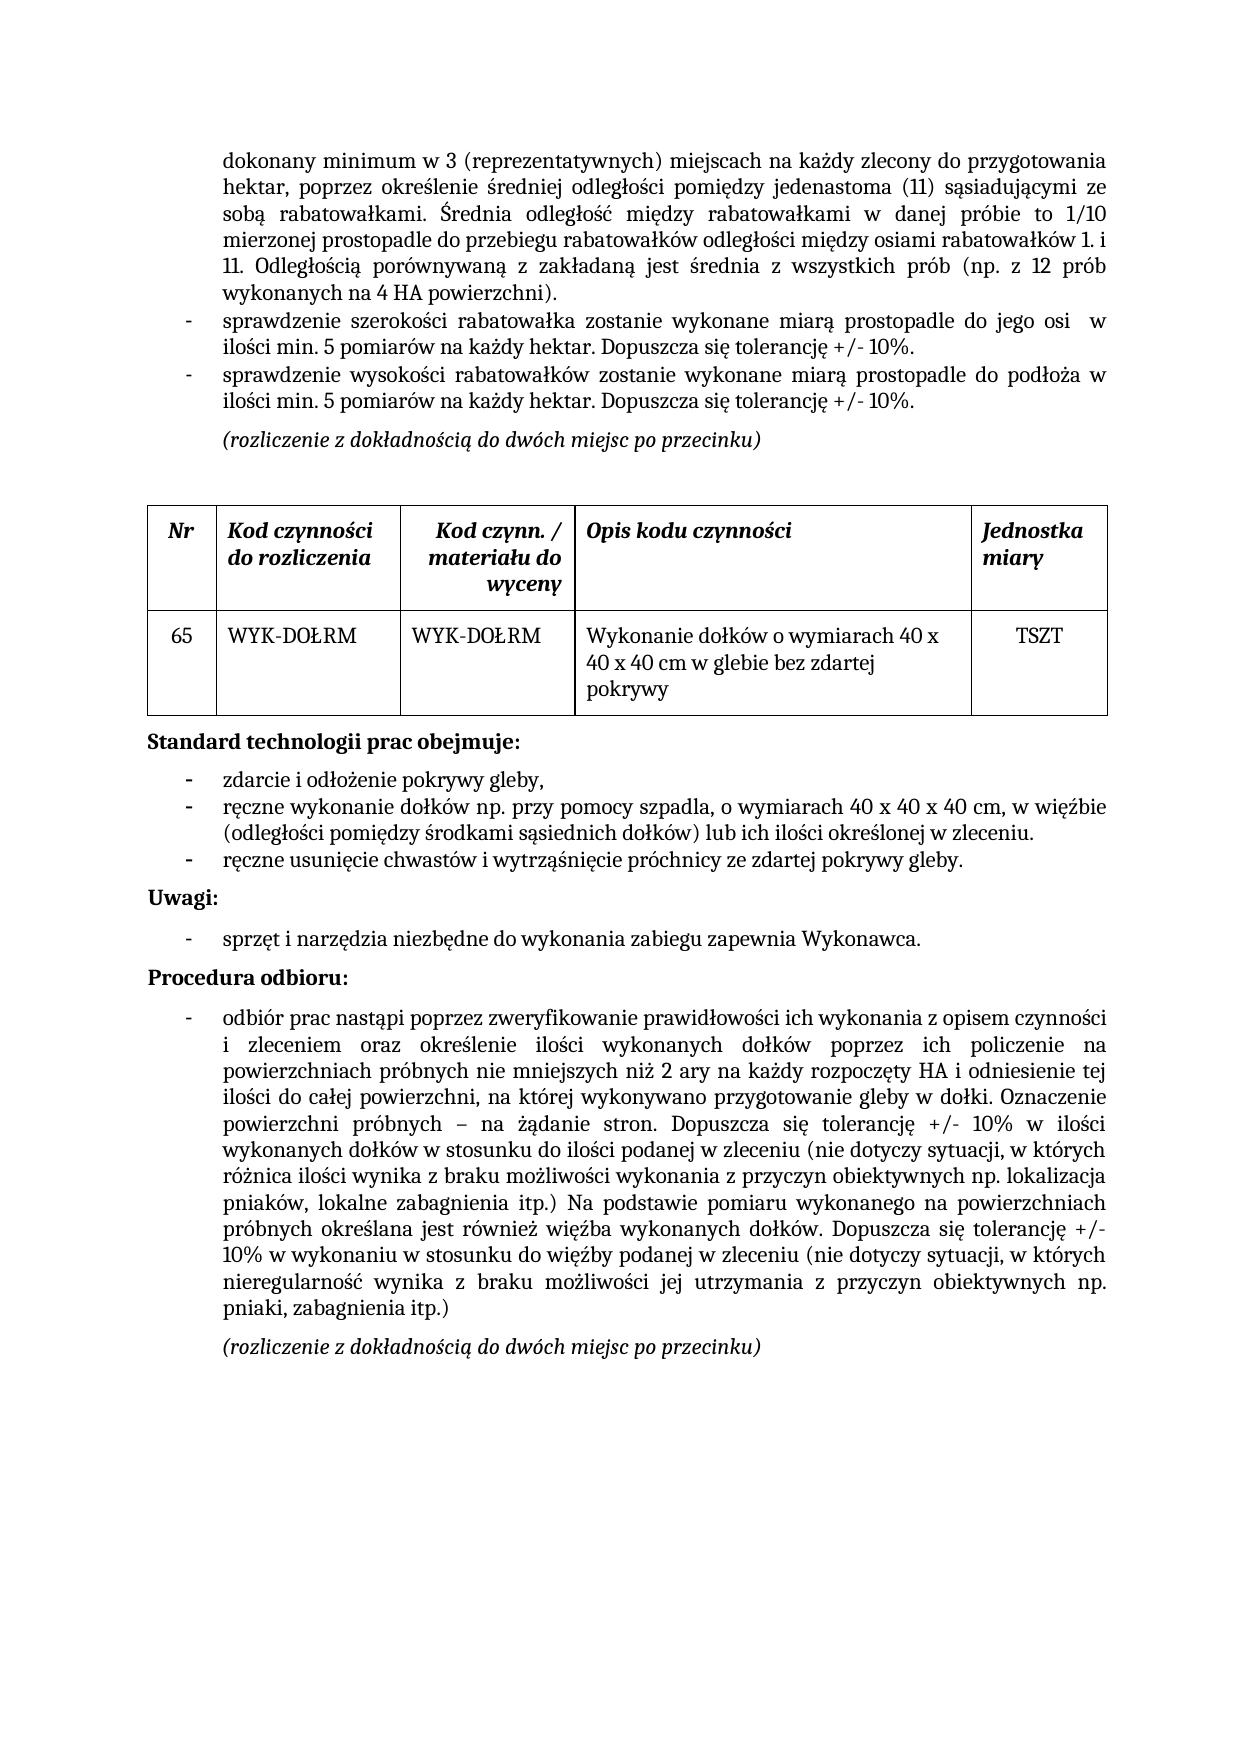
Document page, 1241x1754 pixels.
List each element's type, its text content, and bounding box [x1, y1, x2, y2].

text (rozliczenie z dokładnością do dwóch miejsc po przecinku) [148, 1334, 1107, 1360]
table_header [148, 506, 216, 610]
text Procedura odbioru: [148, 964, 1107, 991]
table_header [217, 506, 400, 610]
list zdarcie i odłożenie pokrywy gleby, [185, 767, 1107, 794]
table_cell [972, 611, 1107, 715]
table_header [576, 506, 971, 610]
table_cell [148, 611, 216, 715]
list odbiór prac nastąpi poprzez zweryfikowanie prawidłowości ich wykonania z opisem czynności i zleceniem oraz określenie ilości wykonanych dołków poprzez ich policzenie na powierzchniach próbnych nie mniejszych niż 2 ary na każdy rozpoczęty HA i odniesienie tej ilości do całej powierzchni, na której wykonywano przygotowanie gleby w dołki. Oznaczenie powierzchni próbnych – na żądanie stron. Dopuszcza się tolerancję +/- 10% w ilości wykonanych dołków w stosunku do ilości podanej w zleceniu (nie dotyczy sytuacji, w których różnica ilości wynika z braku możliwości wykonania z przyczyn obiektywnych np. lokalizacja pniaków, lokalne zabagnienia itp.) Na podstawie pomiaru wykonanego na powierzchniach próbnych określana jest również więźba wykonanych dołków. Dopuszcza się tolerancję +/- 10% w wykonaniu w stosunku do więźby podanej w zleceniu (nie dotyczy sytuacji, w których nieregularność wynika z braku możliwości jej utrzymania z przyczyn obiektywnych np. pniaki, zabagnienia itp.) [185, 1003, 1107, 1321]
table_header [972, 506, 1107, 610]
list sprzęt i narzędzia niezbędne do wykonania zabiegu zapewnia Wykonawca. [185, 924, 1107, 952]
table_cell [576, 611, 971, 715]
list sprawdzenie wysokości rabatowałków zostanie wykonane miarą prostopadle do podłoża w ilości min. 5 pomiarów na każdy hektar. Dopuszcza się tolerancję +/- 10%. [185, 360, 1107, 414]
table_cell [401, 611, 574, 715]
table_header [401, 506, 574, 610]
list sprawdzenie szerokości rabatowałka zostanie wykonane miarą prostopadle do jego osi w ilości min. 5 pomiarów na każdy hektar. Dopuszcza się tolerancję +/- 10%. [185, 306, 1107, 360]
text (rozliczenie z dokładnością do dwóch miejsc po przecinku) [148, 427, 1107, 453]
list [185, 148, 1107, 306]
list ręczne wykonanie dołków np. przy pomocy szpadla, o wymiarach 40 x 40 x 40 cm, w więźbie (odległości pomiędzy środkami sąsiednich dołków) lub ich ilości określonej w zleceniu. [185, 794, 1107, 846]
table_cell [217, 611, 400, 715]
text Standard technologii prac obejmuje: [148, 728, 1107, 755]
list ręczne usunięcie chwastów i wytrząśnięcie próchnicy ze zdartej pokrywy gleby. [185, 846, 1107, 873]
text Uwagi: [148, 885, 1107, 912]
